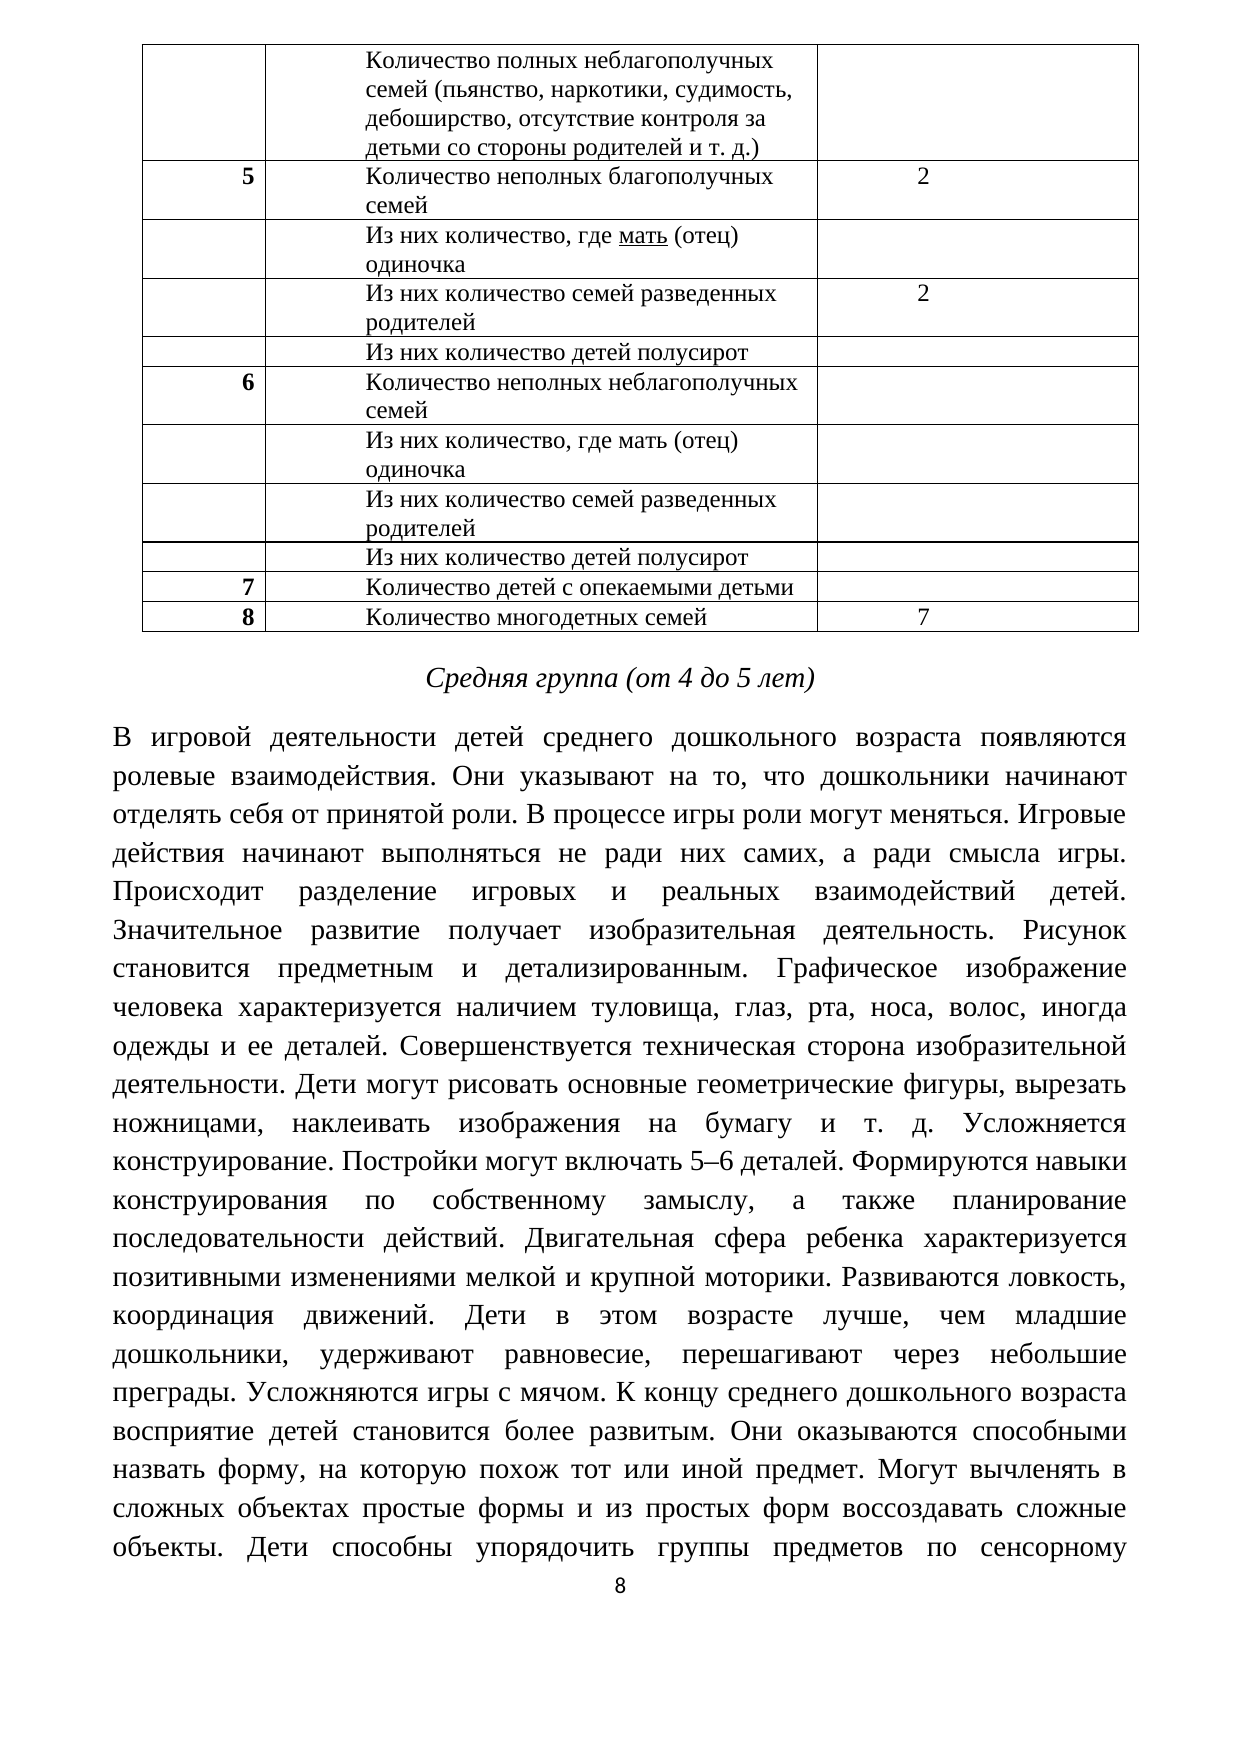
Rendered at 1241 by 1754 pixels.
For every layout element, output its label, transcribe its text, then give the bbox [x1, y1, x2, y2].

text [112, 719, 1128, 1562]
table_cell [143, 484, 265, 541]
table_cell 7 [143, 572, 265, 601]
table_cell [818, 572, 1138, 601]
table_cell Из них количество семей разведенных родителей [266, 484, 817, 541]
text Средняя группа (от 4 до 5 лет) [112, 660, 1128, 693]
table_cell 8 [143, 602, 265, 631]
table_cell Количество многодетных семей [266, 602, 817, 631]
table_cell [143, 45, 265, 160]
table_cell [818, 220, 1138, 277]
table_cell Из них количество семей разведенных родителей [266, 279, 817, 336]
table_cell Количество неполных неблагополучных семей [266, 367, 817, 424]
table_cell [143, 220, 265, 277]
table_cell Из них количество, где мать (отец) одиночка [266, 220, 817, 277]
table_cell [818, 543, 1138, 571]
table_cell [818, 425, 1138, 483]
table_cell [143, 279, 265, 336]
table_cell 7 [818, 602, 1138, 631]
table_cell 2 [818, 279, 1138, 336]
table_cell Из них количество детей полусирот [266, 543, 817, 571]
table_cell [818, 367, 1138, 424]
table_cell Количество полных неблагополучных семей (пьянство, наркотики, судимость, дебоширство, отсутствие контроля за детьми со стороны родителей и т. д.) [266, 45, 817, 160]
table_cell Количество неполных благополучных семей [266, 161, 817, 219]
table_cell Из них количество, где мать (отец) одиночка [266, 425, 817, 483]
table_cell 2 [818, 161, 1138, 219]
table_cell 5 [143, 161, 265, 219]
table_cell Из них количество детей полусирот [266, 337, 817, 366]
table_cell Количество детей с опекаемыми детьми [266, 572, 817, 601]
table_cell [143, 543, 265, 571]
table_cell [818, 45, 1138, 160]
table_cell [818, 484, 1138, 541]
table_cell [143, 425, 265, 483]
table_cell [143, 337, 265, 366]
table_cell [818, 337, 1138, 366]
table_cell 6 [143, 367, 265, 424]
